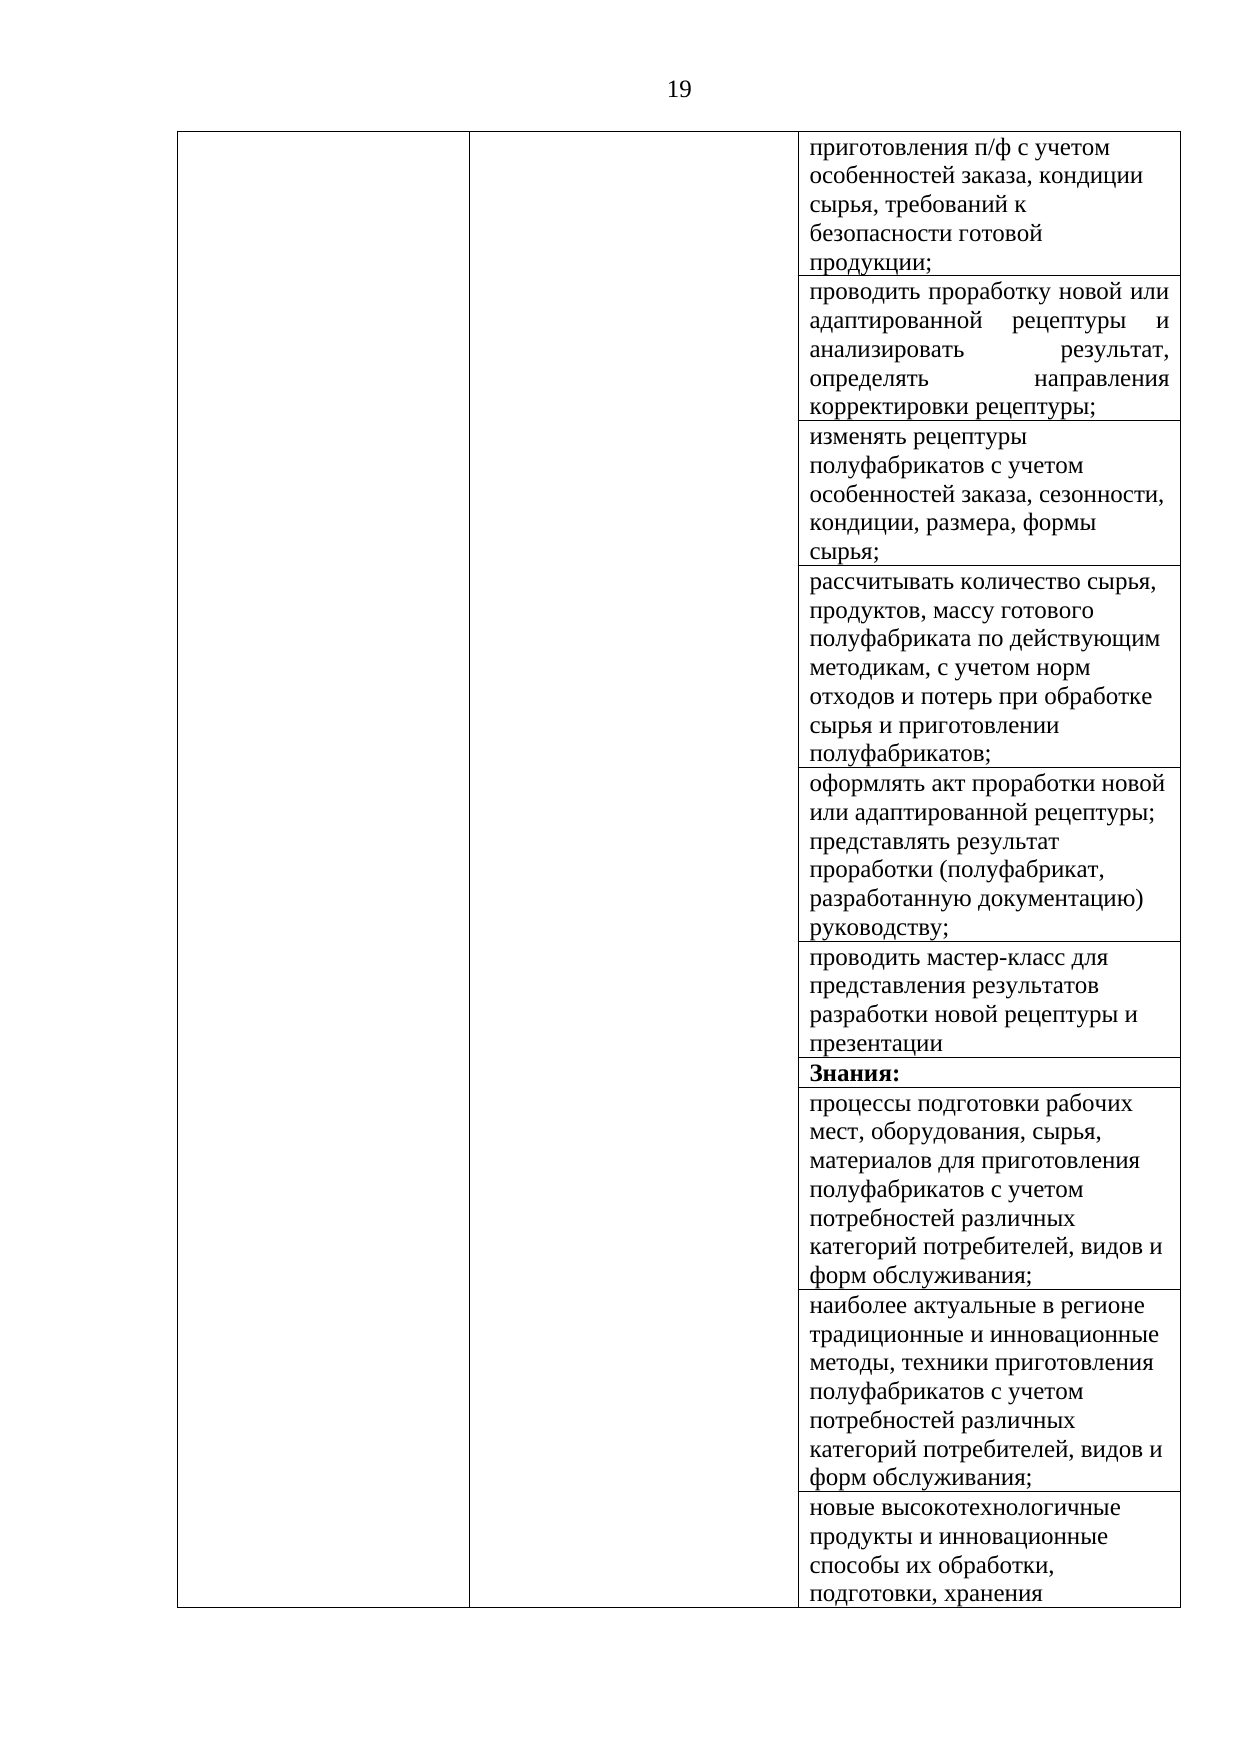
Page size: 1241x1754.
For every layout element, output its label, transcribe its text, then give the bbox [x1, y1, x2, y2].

table_cell Знания: [799, 1058, 1180, 1087]
table_cell проводить проработку новой или адаптированной рецептуры и анализировать результат, определять направления корректировки рецептуры; [799, 276, 1180, 420]
table_cell наиболее актуальные в регионе традиционные и инновационные методы, техники приготовления полуфабрикатов с учетом потребностей различных категорий потребителей, видов и форм обслуживания; [799, 1290, 1180, 1491]
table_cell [799, 1492, 1180, 1607]
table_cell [799, 132, 1180, 275]
table_cell процессы подготовки рабочих мест, оборудования, сырья, материалов для приготовления полуфабрикатов с учетом потребностей различных категорий потребителей, видов и форм обслуживания; [799, 1088, 1180, 1289]
table_cell проводить мастер-класс для представления результатов разработки новой рецептуры и презентации [799, 942, 1180, 1057]
table_cell оформлять акт проработки новой или адаптированной рецептуры; представлять результат проработки (полуфабрикат, разработанную документацию) руководству; [799, 768, 1180, 941]
table_cell рассчитывать количество сырья, продуктов, массу готового полуфабриката по действующим методикам, с учетом норм отходов и потерь при обработке сырья и приготовлении полуфабрикатов; [799, 566, 1180, 767]
table_cell изменять рецептуры полуфабрикатов с учетом особенностей заказа, сезонности, кондиции, размера, формы сырья; [799, 421, 1180, 565]
